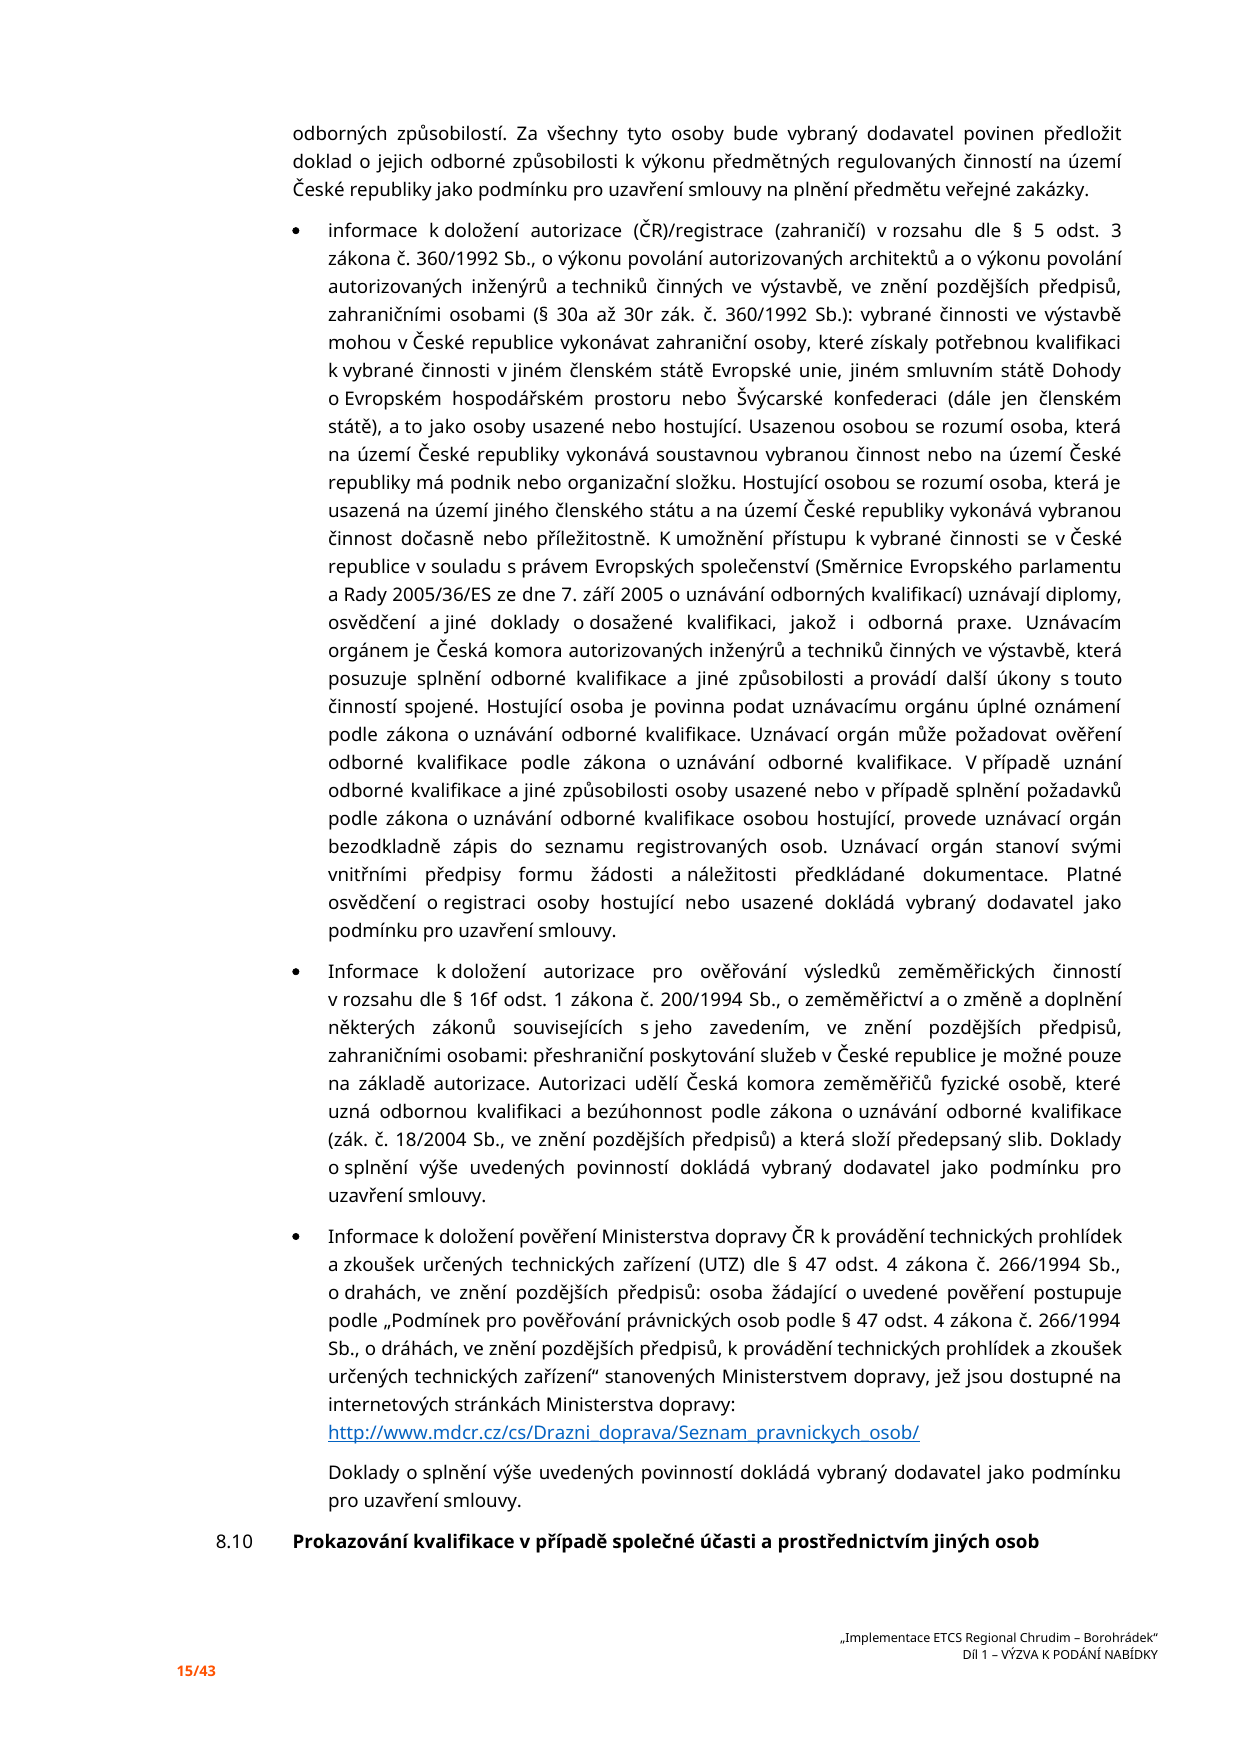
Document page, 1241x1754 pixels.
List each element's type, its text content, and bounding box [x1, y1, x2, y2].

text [292, 121, 1122, 202]
text Informace k doložení autorizace pro ověřování výsledků zeměměřických činností v rozsahu dle § 16f odst. 1 zákona č. 200/1994 Sb., o zeměměřictví a o změně a doplnění některých zákonů souvisejících s jeho zavedením, ve znění pozdějších předpisů, zahraničními osobami: přeshraniční poskytování služeb v České republice je možné pouze na základě autorizace. Autorizaci udělí Česká komora zeměměřičů fyzické osobě, které uzná odbornou kvalifikaci a bezúhonnost podle zákona o uznávání odborné kvalifikace (zák. č. 18/2004 Sb., ve znění pozdějších předpisů) a která složí předepsaný slib. Doklady o splnění výše uvedených povinností dokládá vybraný dodavatel jako podmínku pro uzavření smlouvy. [292, 958, 1122, 1208]
text Doklady o splnění výše uvedených povinností dokládá vybraný dodavatel jako podmínku pro uzavření smlouvy. [328, 1459, 1122, 1513]
text Prokazování kvalifikace v případě společné účasti a prostřednictvím jiných osob [216, 1528, 1122, 1554]
text http://www.mdcr.cz/cs/Drazni_doprava/Seznam_pravnickych_osob/ [328, 1419, 1122, 1444]
text informace k doložení autorizace (ČR)/registrace (zahraničí) v rozsahu dle § 5 odst. 3 zákona č. 360/1992 Sb., o výkonu povolání autorizovaných architektů a o výkonu povolání autorizovaných inženýrů a techniků činných ve výstavbě, ve znění pozdějších předpisů, zahraničními osobami (§ 30a až 30r zák. č. 360/1992 Sb.): vybrané činnosti ve výstavbě mohou v České republice vykonávat zahraniční osoby, které získaly potřebnou kvalifikaci k vybrané činnosti v jiném členském státě Evropské unie, jiném smluvním státě Dohody o Evropském hospodářském prostoru nebo Švýcarské konfederaci (dále jen členském státě), a to jako osoby usazené nebo hostující. Usazenou osobou se rozumí osoba, která na území České republiky vykonává soustavnou vybranou činnost nebo na území České republiky má podnik nebo organizační složku. Hostující osobou se rozumí osoba, která je usazená na území jiného členského státu a na území České republiky vykonává vybranou činnost dočasně nebo příležitostně. K umožnění přístupu k vybrané činnosti se v České republice v souladu s právem Evropských společenství (Směrnice Evropského parlamentu a Rady 2005/36/ES ze dne 7. září 2005 o uznávání odborných kvalifikací) uznávají diplomy, osvědčení a jiné doklady o dosažené kvalifikaci, jakož i odborná praxe. Uznávacím orgánem je Česká komora autorizovaných inženýrů a techniků činných ve výstavbě, která posuzuje splnění odborné kvalifikace a jiné způsobilosti a provádí další úkony s touto činností spojené. Hostující osoba je povinna podat uznávacímu orgánu úplné oznámení podle zákona o uznávání odborné kvalifikace. Uznávací orgán může požadovat ověření odborné kvalifikace podle zákona o uznávání odborné kvalifikace. V případě uznání odborné kvalifikace a jiné způsobilosti osoby usazené nebo v případě splnění požadavků podle zákona o uznávání odborné kvalifikace osobou hostující, provede uznávací orgán bezodkladně zápis do seznamu registrovaných osob. Uznávací orgán stanoví svými vnitřními předpisy formu žádosti a náležitosti předkládané dokumentace. Platné osvědčení o registraci osoby hostující nebo usazené dokládá vybraný dodavatel jako podmínku pro uzavření smlouvy. [292, 217, 1122, 943]
text Informace k doložení pověření Ministerstva dopravy ČR k provádění technických prohlídek a zkoušek určených technických zařízení (UTZ) dle § 47 odst. 4 zákona č. 266/1994 Sb., o drahách, ve znění pozdějších předpisů: osoba žádající o uvedené pověření postupuje podle „Podmínek pro pověřování právnických osob podle § 47 odst. 4 zákona č. 266/1994 Sb., o dráhách, ve znění pozdějších předpisů, k provádění technických prohlídek a zkoušek určených technických zařízení“ stanovených Ministerstvem dopravy, jež jsou dostupné na internetových stránkách Ministerstva dopravy: [292, 1223, 1122, 1417]
